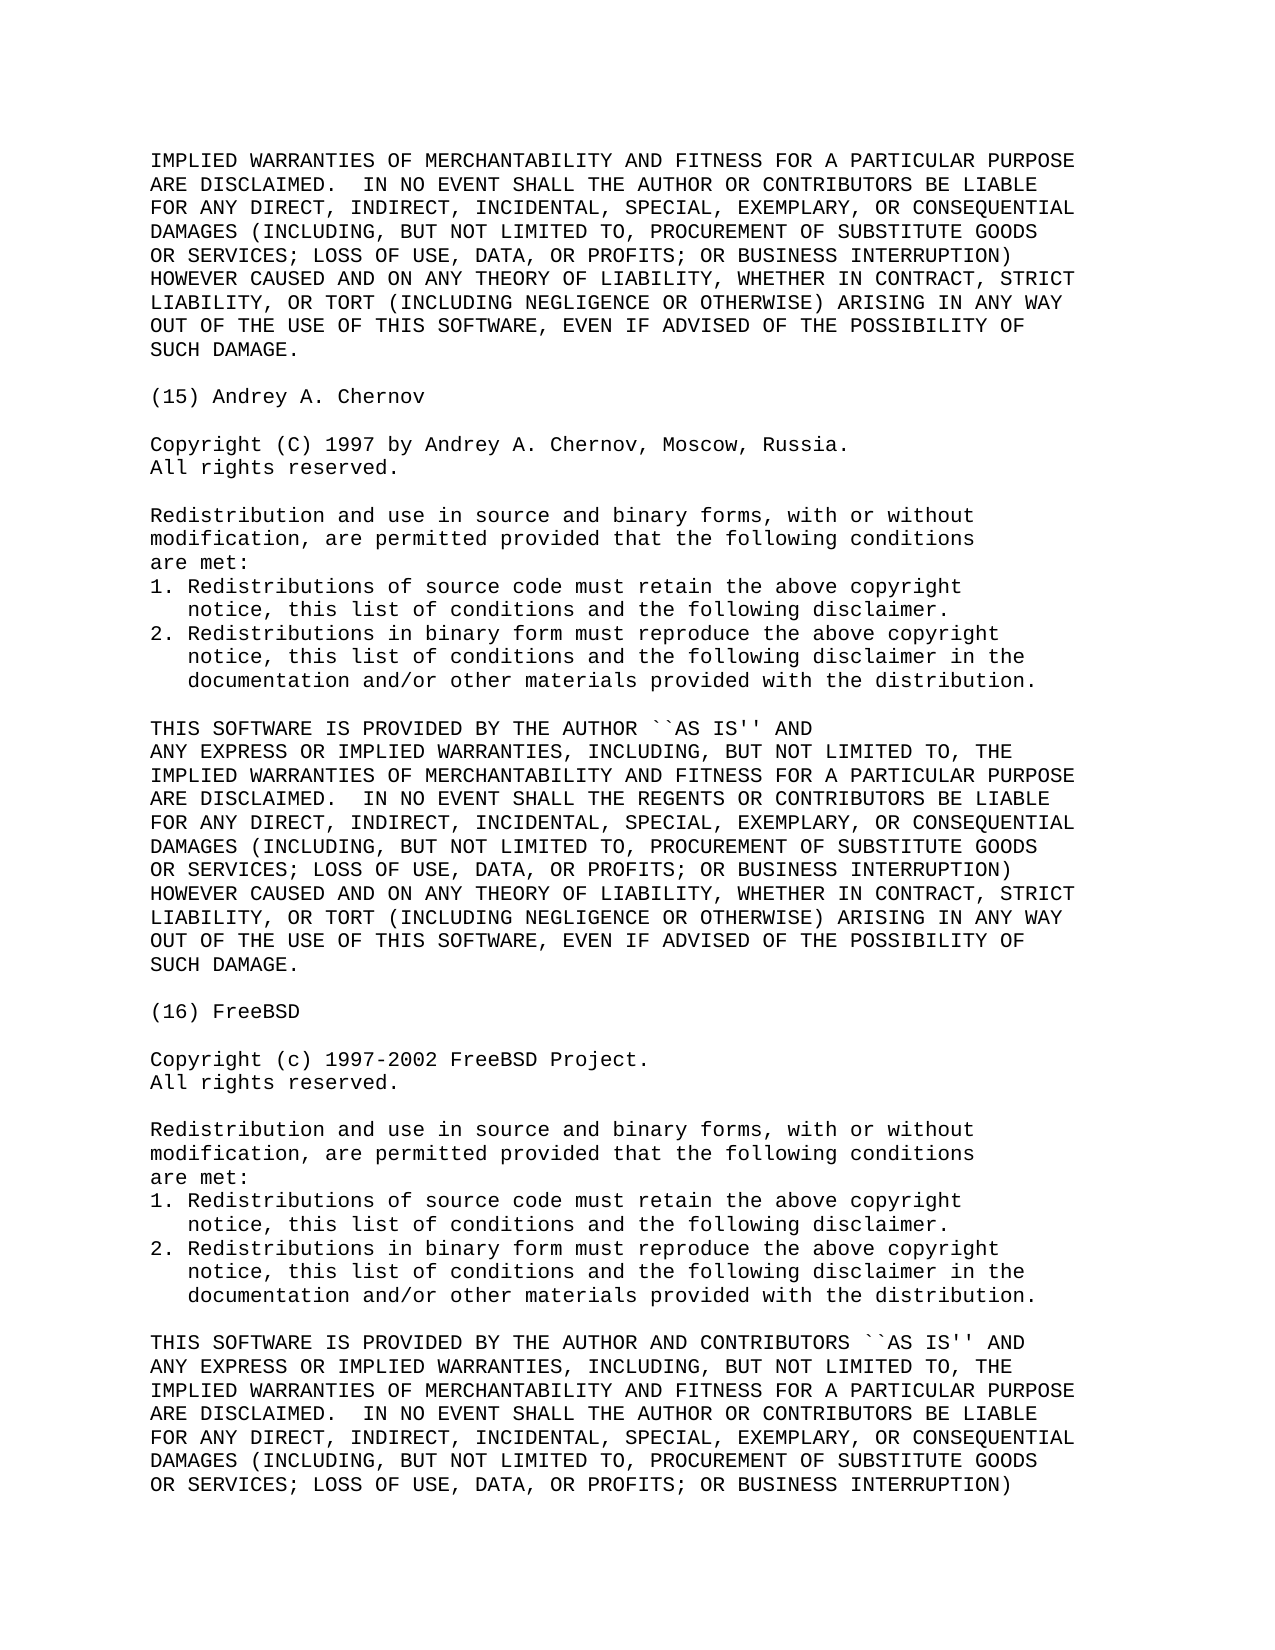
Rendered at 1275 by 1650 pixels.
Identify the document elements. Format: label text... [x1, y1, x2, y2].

text All rights reserved. [150, 457, 1125, 481]
text All rights reserved. [150, 1072, 1125, 1096]
text 2. Redistributions in binary form must reproduce the above copyright [150, 623, 1125, 647]
text documentation and/or other materials provided with the distribution. [150, 670, 1125, 694]
text modification, are permitted provided that the following conditions [150, 1143, 1125, 1167]
text DAMAGES (INCLUDING, BUT NOT LIMITED TO, PROCUREMENT OF SUBSTITUTE GOODS [150, 221, 1125, 244]
text OUT OF THE USE OF THIS SOFTWARE, EVEN IF ADVISED OF THE POSSIBILITY OF [150, 930, 1125, 954]
text FOR ANY DIRECT, INDIRECT, INCIDENTAL, SPECIAL, EXEMPLARY, OR CONSEQUENTIAL [150, 197, 1125, 221]
text notice, this list of conditions and the following disclaimer in the [150, 647, 1125, 670]
text documentation and/or other materials provided with the distribution. [150, 1285, 1125, 1309]
text are met: [150, 552, 1125, 576]
text notice, this list of conditions and the following disclaimer. [150, 599, 1125, 623]
text IMPLIED WARRANTIES OF MERCHANTABILITY AND FITNESS FOR A PARTICULAR PURPOSE [150, 150, 1125, 174]
text HOWEVER CAUSED AND ON ANY THEORY OF LIABILITY, WHETHER IN CONTRACT, STRICT [150, 883, 1125, 907]
text 1. Redistributions of source code must retain the above copyright [150, 576, 1125, 599]
text THIS SOFTWARE IS PROVIDED BY THE AUTHOR ``AS IS'' AND [150, 717, 1125, 741]
text ARE DISCLAIMED. IN NO EVENT SHALL THE REGENTS OR CONTRIBUTORS BE LIABLE [150, 788, 1125, 812]
text (16) FreeBSD [150, 1001, 1125, 1025]
text ANY EXPRESS OR IMPLIED WARRANTIES, INCLUDING, BUT NOT LIMITED TO, THE [150, 741, 1125, 765]
text LIABILITY, OR TORT (INCLUDING NEGLIGENCE OR OTHERWISE) ARISING IN ANY WAY [150, 907, 1125, 930]
text HOWEVER CAUSED AND ON ANY THEORY OF LIABILITY, WHETHER IN CONTRACT, STRICT [150, 268, 1125, 292]
text notice, this list of conditions and the following disclaimer in the [150, 1261, 1125, 1285]
text 2. Redistributions in binary form must reproduce the above copyright [150, 1238, 1125, 1261]
text OR SERVICES; LOSS OF USE, DATA, OR PROFITS; OR BUSINESS INTERRUPTION) [150, 244, 1125, 268]
text ARE DISCLAIMED. IN NO EVENT SHALL THE AUTHOR OR CONTRIBUTORS BE LIABLE [150, 1403, 1125, 1427]
text OR SERVICES; LOSS OF USE, DATA, OR PROFITS; OR BUSINESS INTERRUPTION) [150, 1474, 1125, 1498]
text Redistribution and use in source and binary forms, with or without [150, 505, 1125, 528]
text Copyright (C) 1997 by Andrey A. Chernov, Moscow, Russia. [150, 434, 1125, 457]
text OR SERVICES; LOSS OF USE, DATA, OR PROFITS; OR BUSINESS INTERRUPTION) [150, 859, 1125, 883]
text Redistribution and use in source and binary forms, with or without [150, 1119, 1125, 1143]
text notice, this list of conditions and the following disclaimer. [150, 1214, 1125, 1238]
text DAMAGES (INCLUDING, BUT NOT LIMITED TO, PROCUREMENT OF SUBSTITUTE GOODS [150, 1451, 1125, 1474]
text ANY EXPRESS OR IMPLIED WARRANTIES, INCLUDING, BUT NOT LIMITED TO, THE [150, 1356, 1125, 1379]
text IMPLIED WARRANTIES OF MERCHANTABILITY AND FITNESS FOR A PARTICULAR PURPOSE [150, 765, 1125, 788]
text SUCH DAMAGE. [150, 954, 1125, 978]
text THIS SOFTWARE IS PROVIDED BY THE AUTHOR AND CONTRIBUTORS ``AS IS'' AND [150, 1332, 1125, 1356]
text ARE DISCLAIMED. IN NO EVENT SHALL THE AUTHOR OR CONTRIBUTORS BE LIABLE [150, 174, 1125, 197]
text OUT OF THE USE OF THIS SOFTWARE, EVEN IF ADVISED OF THE POSSIBILITY OF [150, 316, 1125, 339]
text Copyright (c) 1997-2002 FreeBSD Project. [150, 1048, 1125, 1072]
text FOR ANY DIRECT, INDIRECT, INCIDENTAL, SPECIAL, EXEMPLARY, OR CONSEQUENTIAL [150, 1427, 1125, 1451]
text DAMAGES (INCLUDING, BUT NOT LIMITED TO, PROCUREMENT OF SUBSTITUTE GOODS [150, 836, 1125, 859]
text (15) Andrey A. Chernov [150, 386, 1125, 410]
text 1. Redistributions of source code must retain the above copyright [150, 1190, 1125, 1214]
text LIABILITY, OR TORT (INCLUDING NEGLIGENCE OR OTHERWISE) ARISING IN ANY WAY [150, 292, 1125, 316]
text are met: [150, 1167, 1125, 1190]
text modification, are permitted provided that the following conditions [150, 528, 1125, 552]
text SUCH DAMAGE. [150, 339, 1125, 363]
text IMPLIED WARRANTIES OF MERCHANTABILITY AND FITNESS FOR A PARTICULAR PURPOSE [150, 1379, 1125, 1403]
text FOR ANY DIRECT, INDIRECT, INCIDENTAL, SPECIAL, EXEMPLARY, OR CONSEQUENTIAL [150, 812, 1125, 836]
